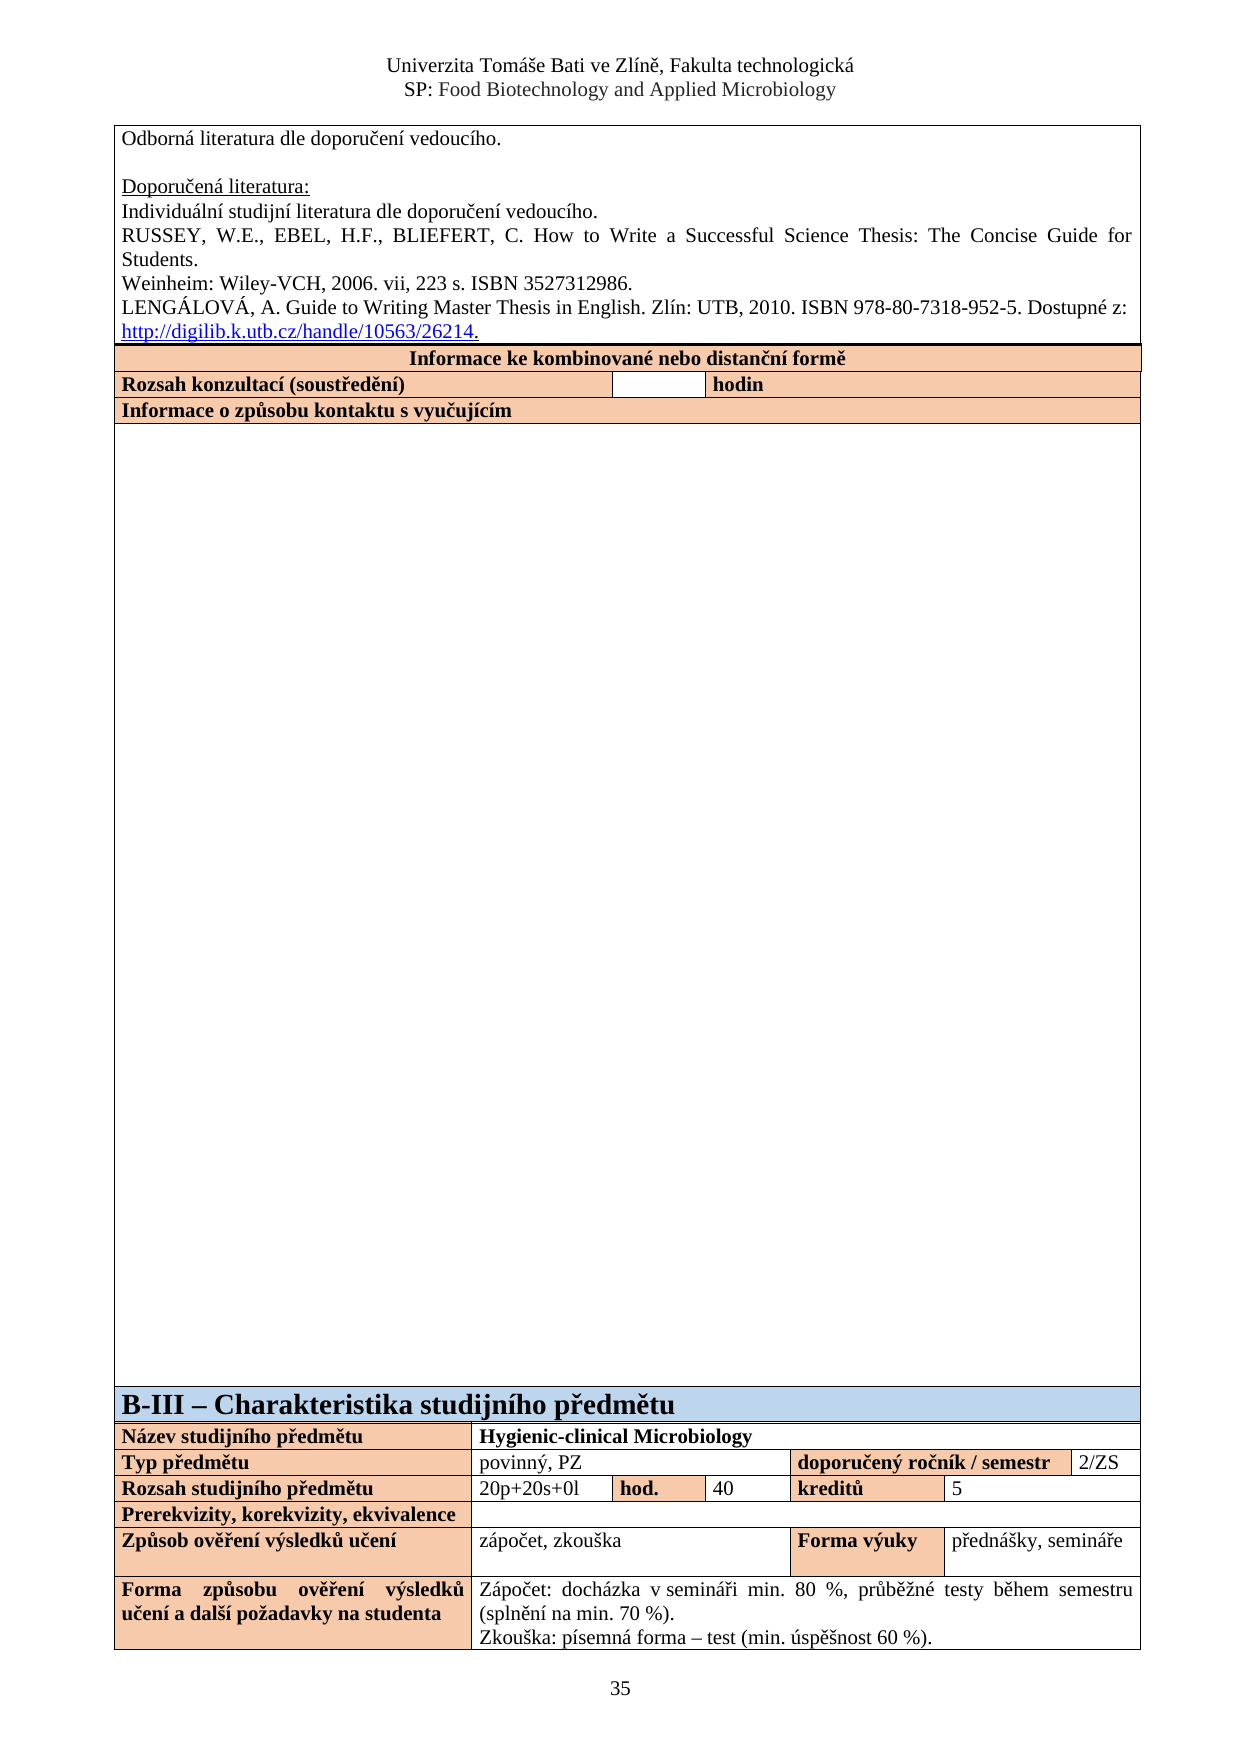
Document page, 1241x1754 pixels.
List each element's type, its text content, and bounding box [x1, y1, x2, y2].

table_cell kreditů [791, 1476, 944, 1501]
table_cell hod. [613, 1476, 705, 1501]
table_cell [613, 372, 705, 397]
table_cell 40 [706, 1476, 790, 1501]
table_cell zápočet, zkouška [472, 1528, 790, 1576]
table_cell povinný, PZ [472, 1450, 790, 1475]
table_cell přednášky, semináře [945, 1528, 1140, 1576]
table_cell Název studijního předmětu [115, 1424, 471, 1449]
table_cell 2/ZS [1072, 1450, 1140, 1475]
table_cell Typ předmětu [115, 1450, 471, 1475]
table_cell 20p+20s+0l [472, 1476, 612, 1501]
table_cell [115, 126, 1140, 343]
table_cell Forma výuky [791, 1528, 944, 1576]
table_cell [115, 424, 1140, 1386]
table_cell 5 [945, 1476, 1140, 1501]
table_cell Informace o způsobu kontaktu s vyučujícím [115, 398, 1140, 423]
table_cell Způsob ověření výsledků učení [115, 1528, 471, 1576]
table_cell Rozsah studijního předmětu [115, 1476, 471, 1501]
table_cell Hygienic-clinical Microbiology [472, 1424, 1140, 1449]
table_cell hodin [706, 372, 1140, 397]
table_cell Zápočet: docházka v semináři min. 80 %, průběžné testy během semestru (splnění na min. 70 %). Zkouška: písemná forma – test (min. úspěšnost 60 %). [472, 1577, 1140, 1649]
table_cell [472, 1502, 1140, 1527]
table_cell doporučený ročník / semestr [791, 1450, 1071, 1475]
table_cell Informace ke kombinované nebo distanční formě [115, 346, 1141, 371]
table_cell Prerekvizity, korekvizity, ekvivalence [115, 1502, 471, 1527]
table_cell B-III – Charakteristika studijního předmětu [115, 1387, 1140, 1421]
table_cell Rozsah konzultací (soustředění) [115, 372, 612, 397]
table_cell Forma způsobu ověření výsledků učení a další požadavky na studenta [115, 1577, 471, 1649]
